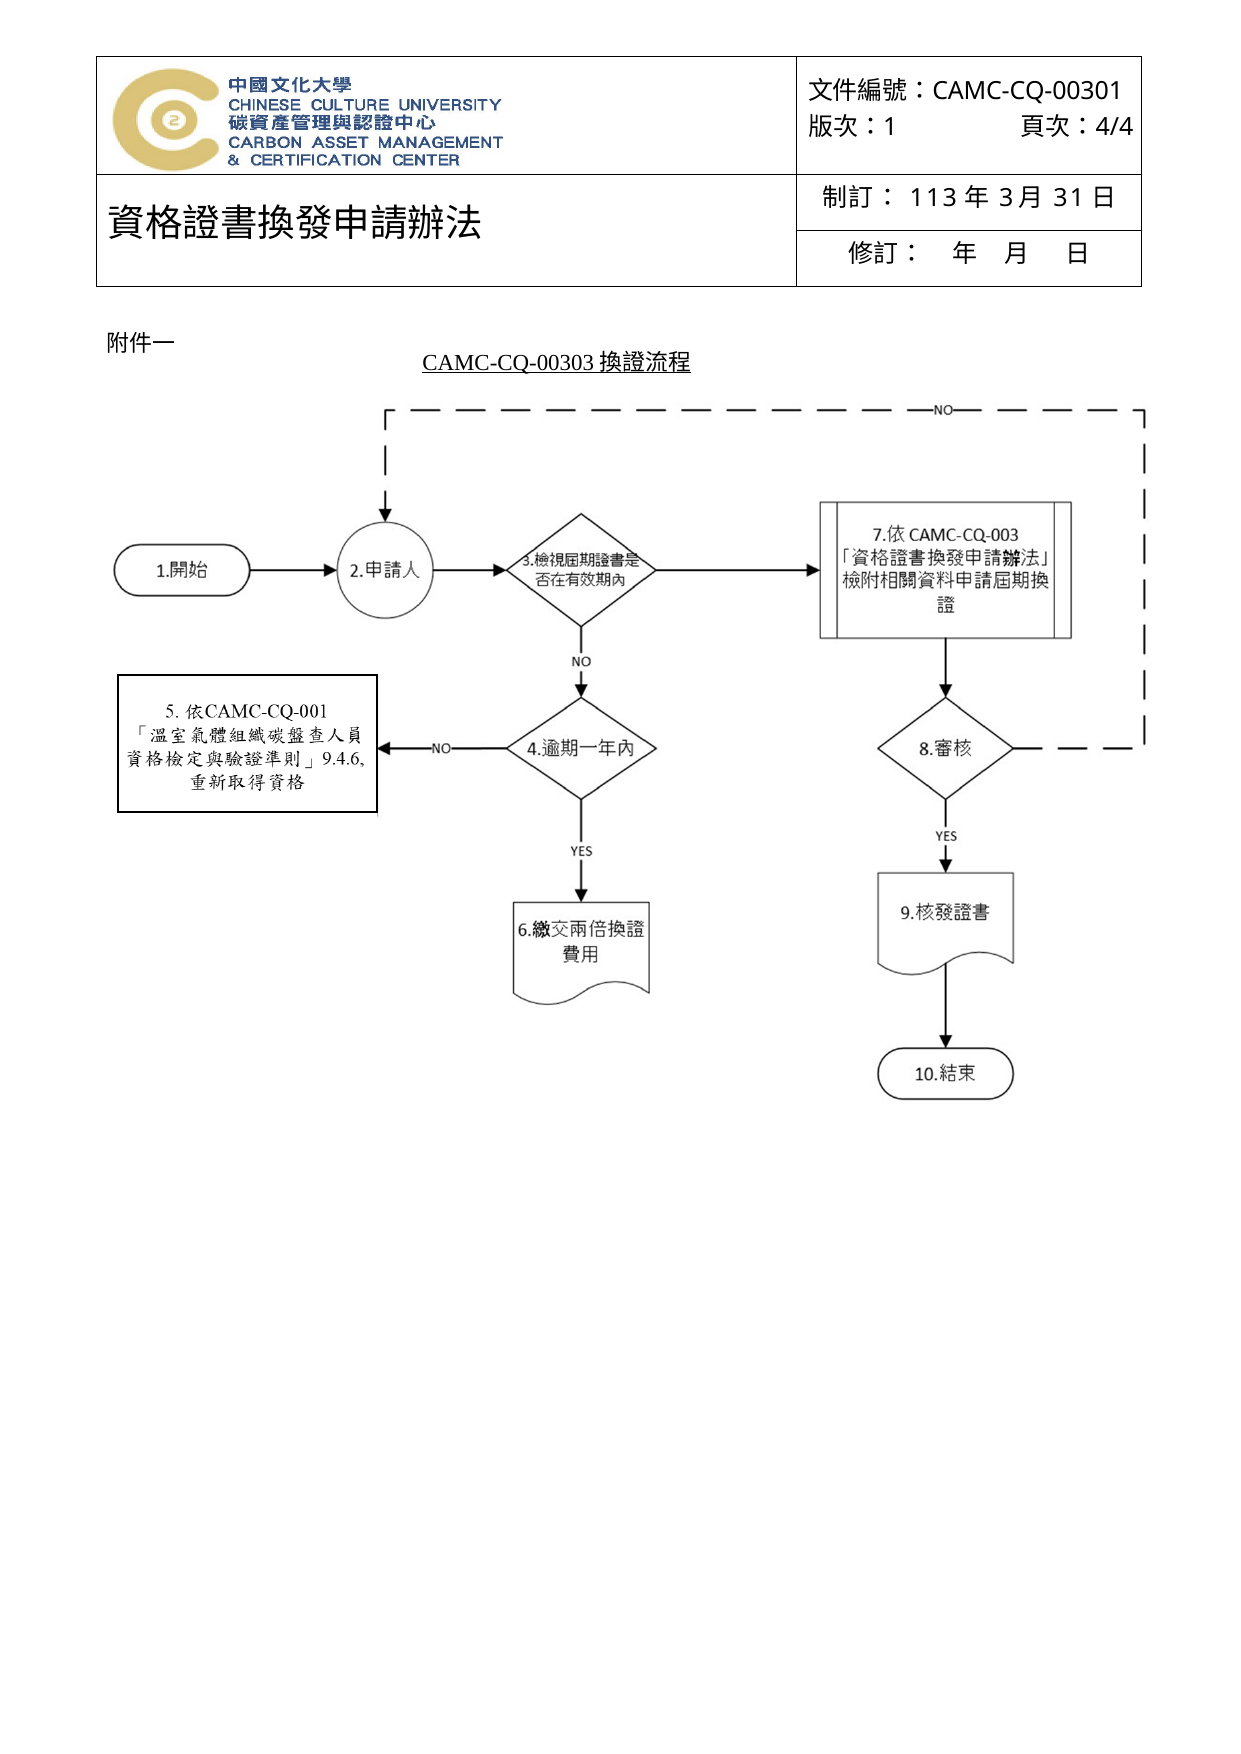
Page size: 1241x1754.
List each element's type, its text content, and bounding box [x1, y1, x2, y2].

text 附件一 [106, 316, 207, 360]
text CAMC-CQ-00303 換證流程 [422, 344, 1167, 377]
picture [79, 388, 1154, 1109]
picture [107, 59, 514, 174]
